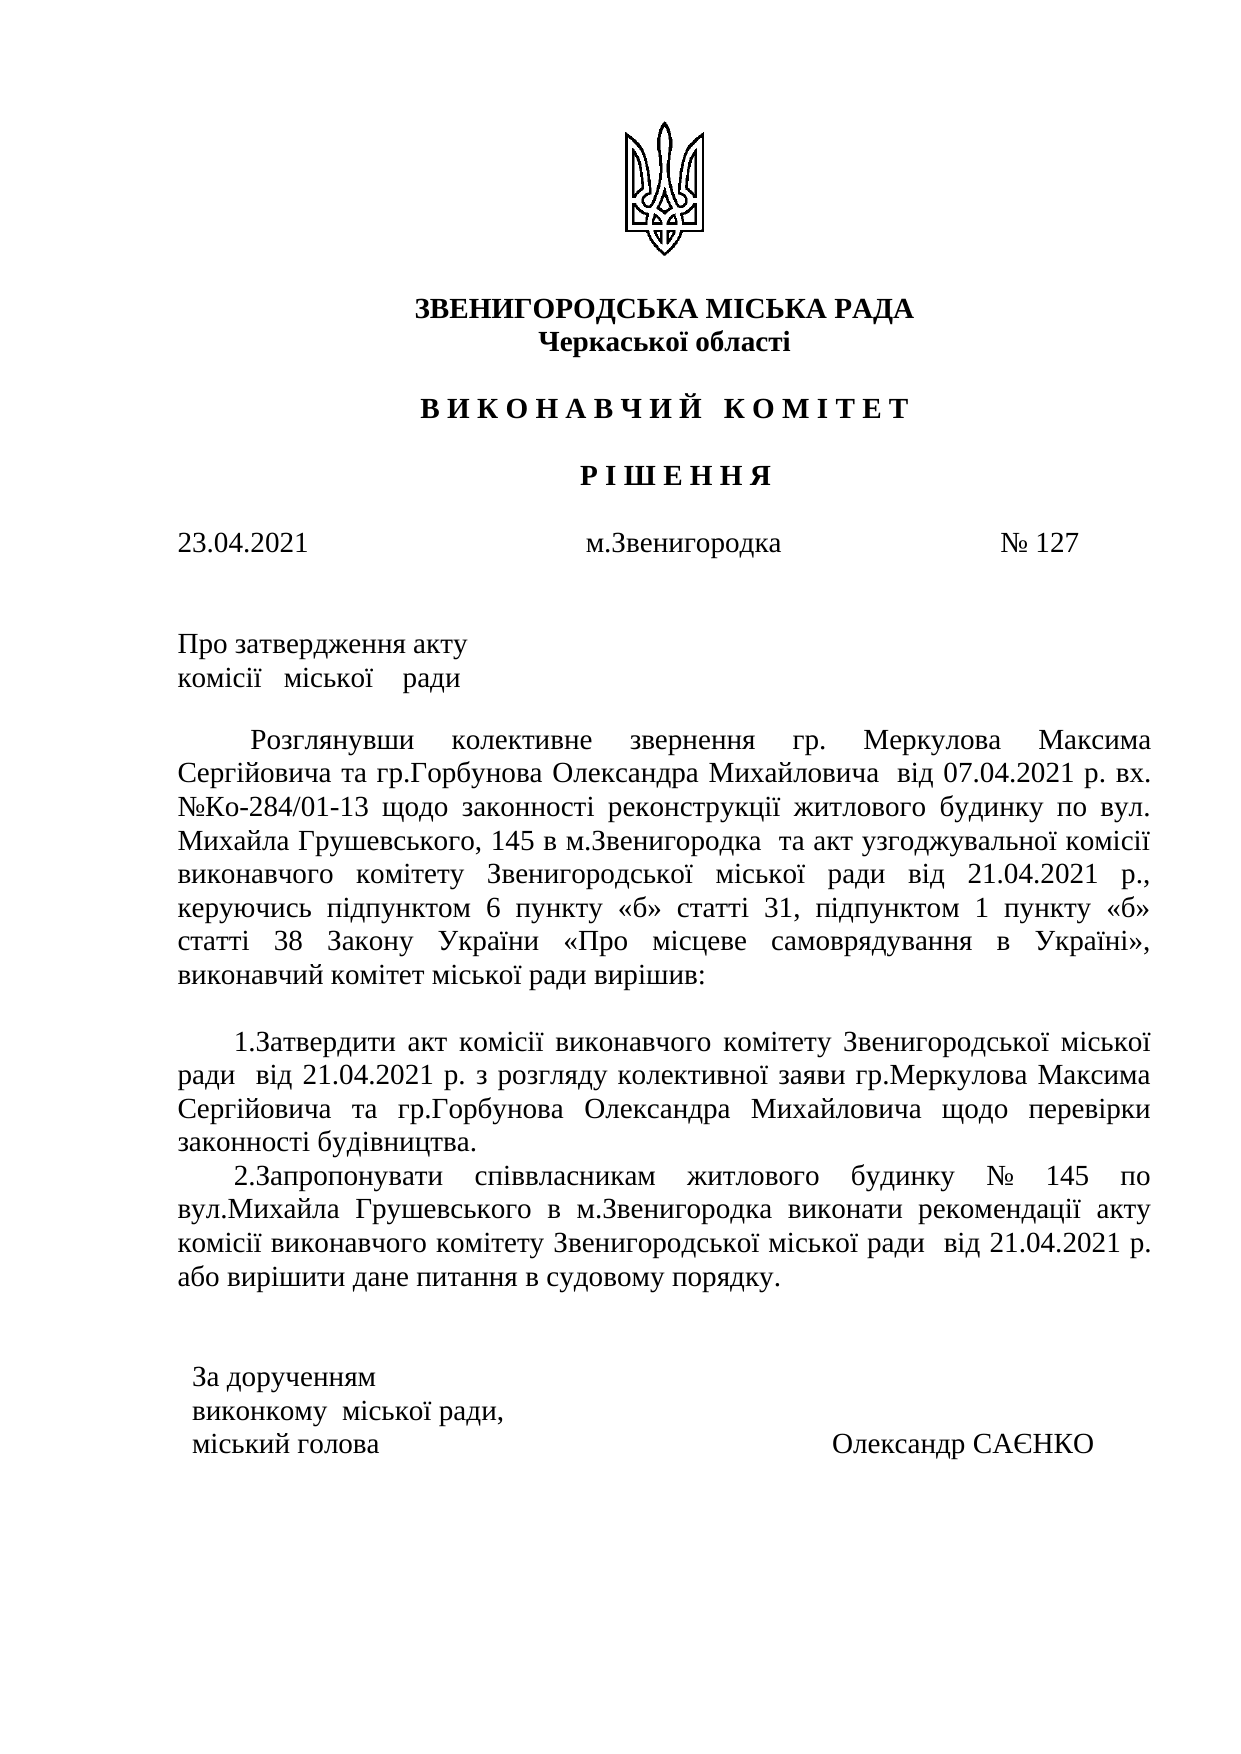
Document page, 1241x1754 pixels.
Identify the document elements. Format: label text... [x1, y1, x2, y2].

text За дорученням [177, 1359, 1152, 1393]
text Розглянувши колективне звернення гр. Меркулова Максима Сергійовича та гр.Горбунова Олександра Михайловича від 07.04.2021 р. вх.№Ко-284/01-13 щодо законності реконструкції житлового будинку по вул. Михайла Грушевського, 145 в м.Звенигородка та акт узгоджувальної комісії виконавчого комітету Звенигородської міської ради від 21.04.2021 р., керуючись підпунктом 6 пункту «б» статті 31, підпунктом 1 пункту «б» статті 38 Закону України «Про місцеве самоврядування в Україні», виконавчий комітет міської ради вирішив: [177, 722, 1152, 990]
text Р І Ш Е Н Н Я [177, 458, 1152, 492]
text 2.Запропонувати співвласникам житлового будинку № 145 по вул.Михайла Грушевського в м.Звенигородка виконати рекомендації акту комісії виконавчого комітету Звенигородської міської ради від 21.04.2021 р. або вирішити дане питання в судовому порядку. [177, 1158, 1152, 1292]
text виконкому міської ради, [177, 1393, 1152, 1426]
text Черкаської області [177, 324, 1152, 358]
text В И К О Н А В Ч И Й К О М І Т Е Т [177, 391, 1152, 425]
text 23.04.2021 м.Звенигородка № 127 [177, 526, 1152, 559]
text комісії міської ради [177, 660, 1152, 693]
picture [620, 118, 709, 258]
text міський голова Олександр САЄНКО [177, 1426, 1152, 1460]
text Про затвердження акту [177, 626, 1152, 660]
text 1.Затвердити акт комісії виконавчого комітету Звенигородської міської ради від 21.04.2021 р. з розгляду колективної заяви гр.Меркулова Максима Сергійовича та гр.Горбунова Олександра Михайловича щодо перевірки законності будівництва. [177, 1024, 1152, 1158]
text ЗВЕНИГОРОДСЬКА МІСЬКА РАДА [177, 291, 1152, 324]
